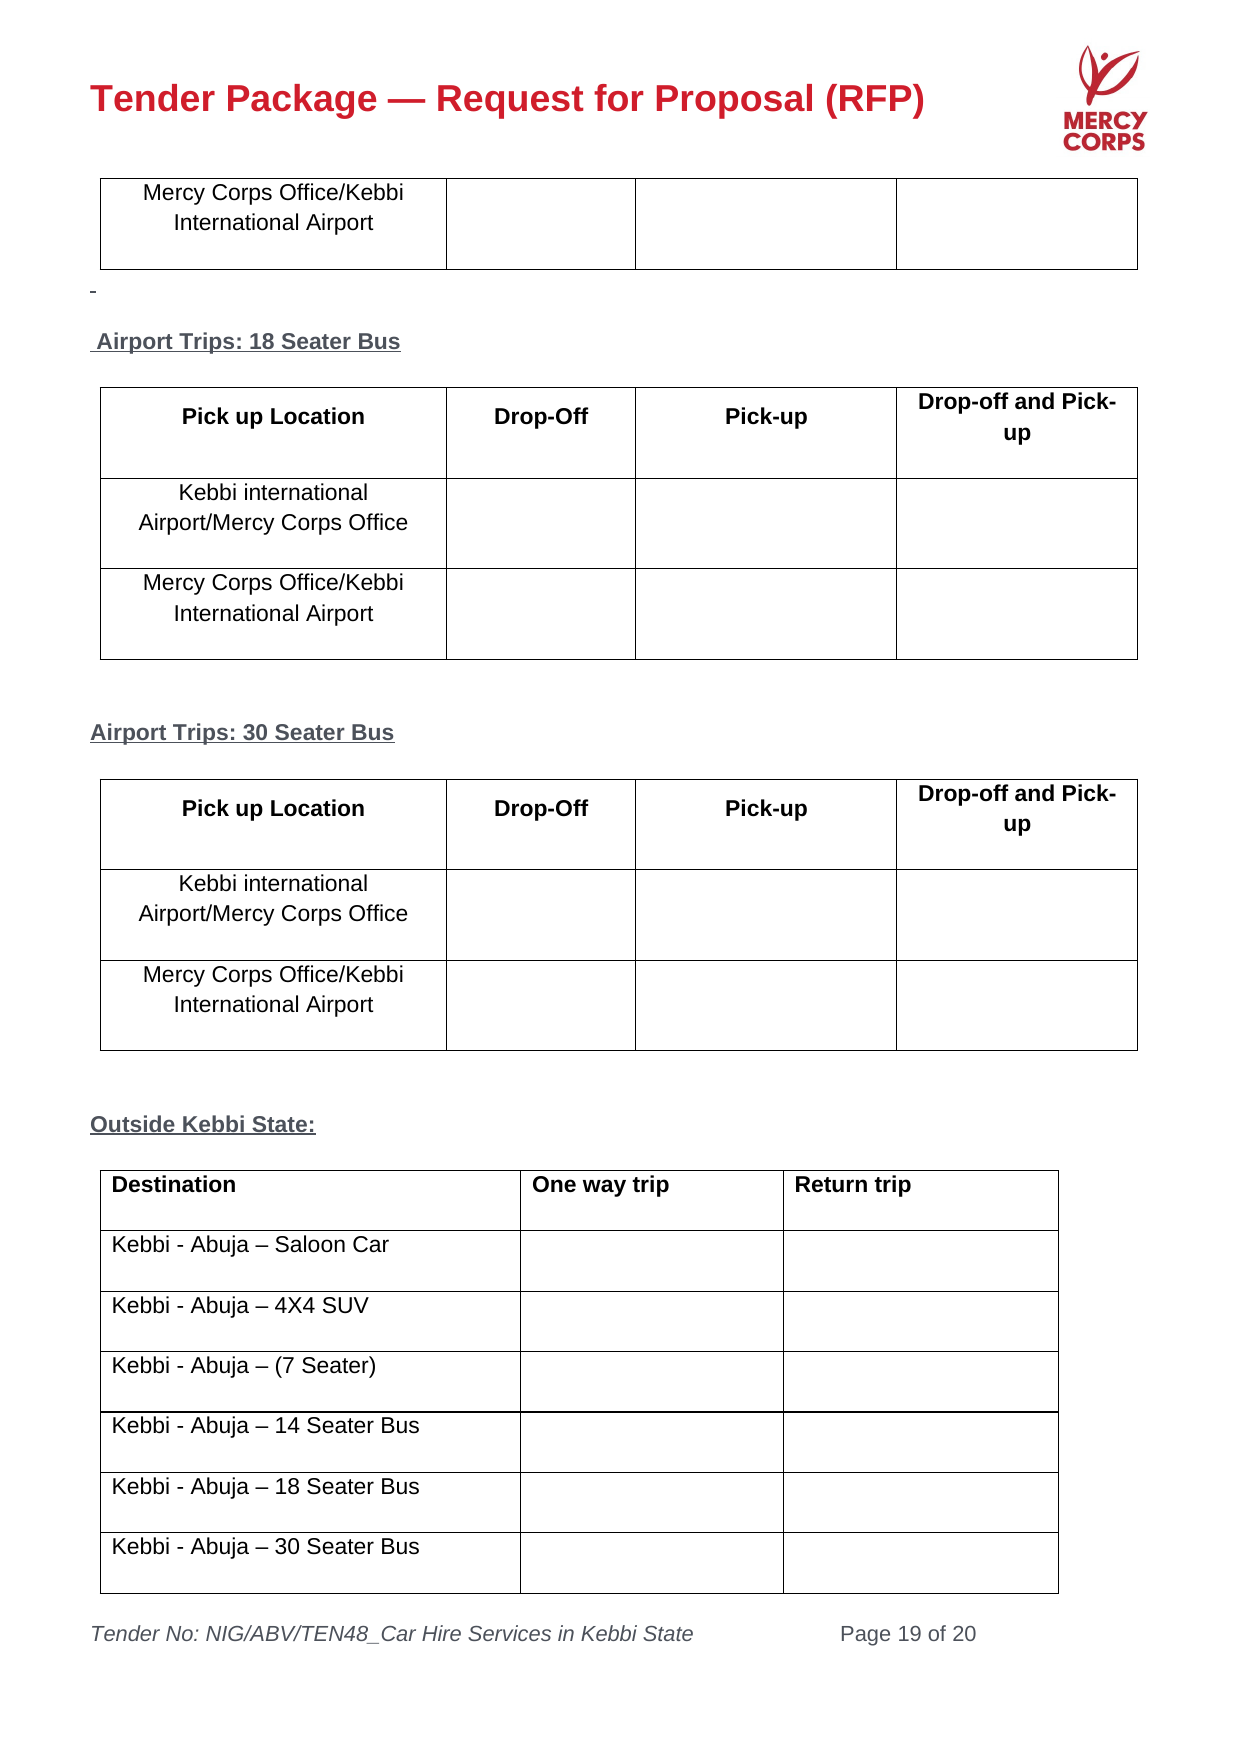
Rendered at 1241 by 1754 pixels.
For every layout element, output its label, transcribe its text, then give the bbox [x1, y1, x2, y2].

table_cell [636, 870, 896, 959]
table_header One way trip [521, 1171, 783, 1230]
table_cell [784, 1473, 1058, 1532]
table_header Pick up Location [101, 780, 446, 869]
table_cell [636, 961, 896, 1050]
table_header Drop-Off [447, 780, 635, 869]
table_cell [784, 1413, 1058, 1472]
table_cell [784, 1231, 1058, 1291]
table_cell [521, 1292, 783, 1351]
table_cell Mercy Corps Office/Kebbi International Airport [101, 961, 446, 1050]
table_cell [784, 1352, 1058, 1411]
picture [1055, 38, 1151, 157]
text Outside Kebbi State: [90, 1111, 1150, 1137]
table_cell Kebbi - Abuja – Saloon Car [101, 1231, 520, 1291]
table_header Pick up Location [101, 388, 446, 478]
text Airport Trips: 30 Seater Bus [90, 719, 1150, 746]
table_cell [784, 1292, 1058, 1351]
table_cell Mercy Corps Office/Kebbi International Airport [101, 569, 446, 659]
table_cell [447, 479, 635, 568]
table_header Destination [101, 1171, 520, 1230]
table_cell [521, 1231, 783, 1291]
table_header Drop-Off [447, 388, 635, 478]
table_cell [897, 179, 1137, 269]
table_cell Kebbi - Abuja – 4X4 SUV [101, 1292, 520, 1351]
table_cell [636, 179, 896, 269]
table_cell [447, 569, 635, 659]
table_header Drop-off and Pick-up [897, 388, 1137, 478]
table_cell [447, 961, 635, 1050]
table_header Drop-off and Pick-up [897, 780, 1137, 869]
table_cell [636, 569, 896, 659]
table_cell Mercy Corps Office/Kebbi International Airport [101, 179, 446, 269]
table_cell Kebbi international Airport/Mercy Corps Office [101, 870, 446, 959]
table_cell Kebbi - Abuja – 30 Seater Bus [101, 1533, 520, 1593]
table_cell [897, 961, 1137, 1050]
table_cell [447, 179, 635, 269]
table_cell Kebbi international Airport/Mercy Corps Office [101, 479, 446, 568]
text Airport Trips: 18 Seater Bus [90, 328, 1150, 354]
table_cell [784, 1533, 1058, 1593]
table_cell [447, 870, 635, 959]
table_cell Kebbi - Abuja – (7 Seater) [101, 1352, 520, 1411]
table_cell [636, 479, 896, 568]
table_cell [521, 1533, 783, 1593]
table_cell [897, 870, 1137, 959]
table_header Pick-up [636, 388, 896, 478]
table_header Return trip [784, 1171, 1058, 1230]
table_cell [521, 1413, 783, 1472]
table_cell [897, 479, 1137, 568]
table_cell [897, 569, 1137, 659]
table_cell Kebbi - Abuja – 18 Seater Bus [101, 1473, 520, 1532]
table_cell [521, 1473, 783, 1532]
table_cell Kebbi - Abuja – 14 Seater Bus [101, 1413, 520, 1472]
table_cell [521, 1352, 783, 1411]
table_header Pick-up [636, 780, 896, 869]
